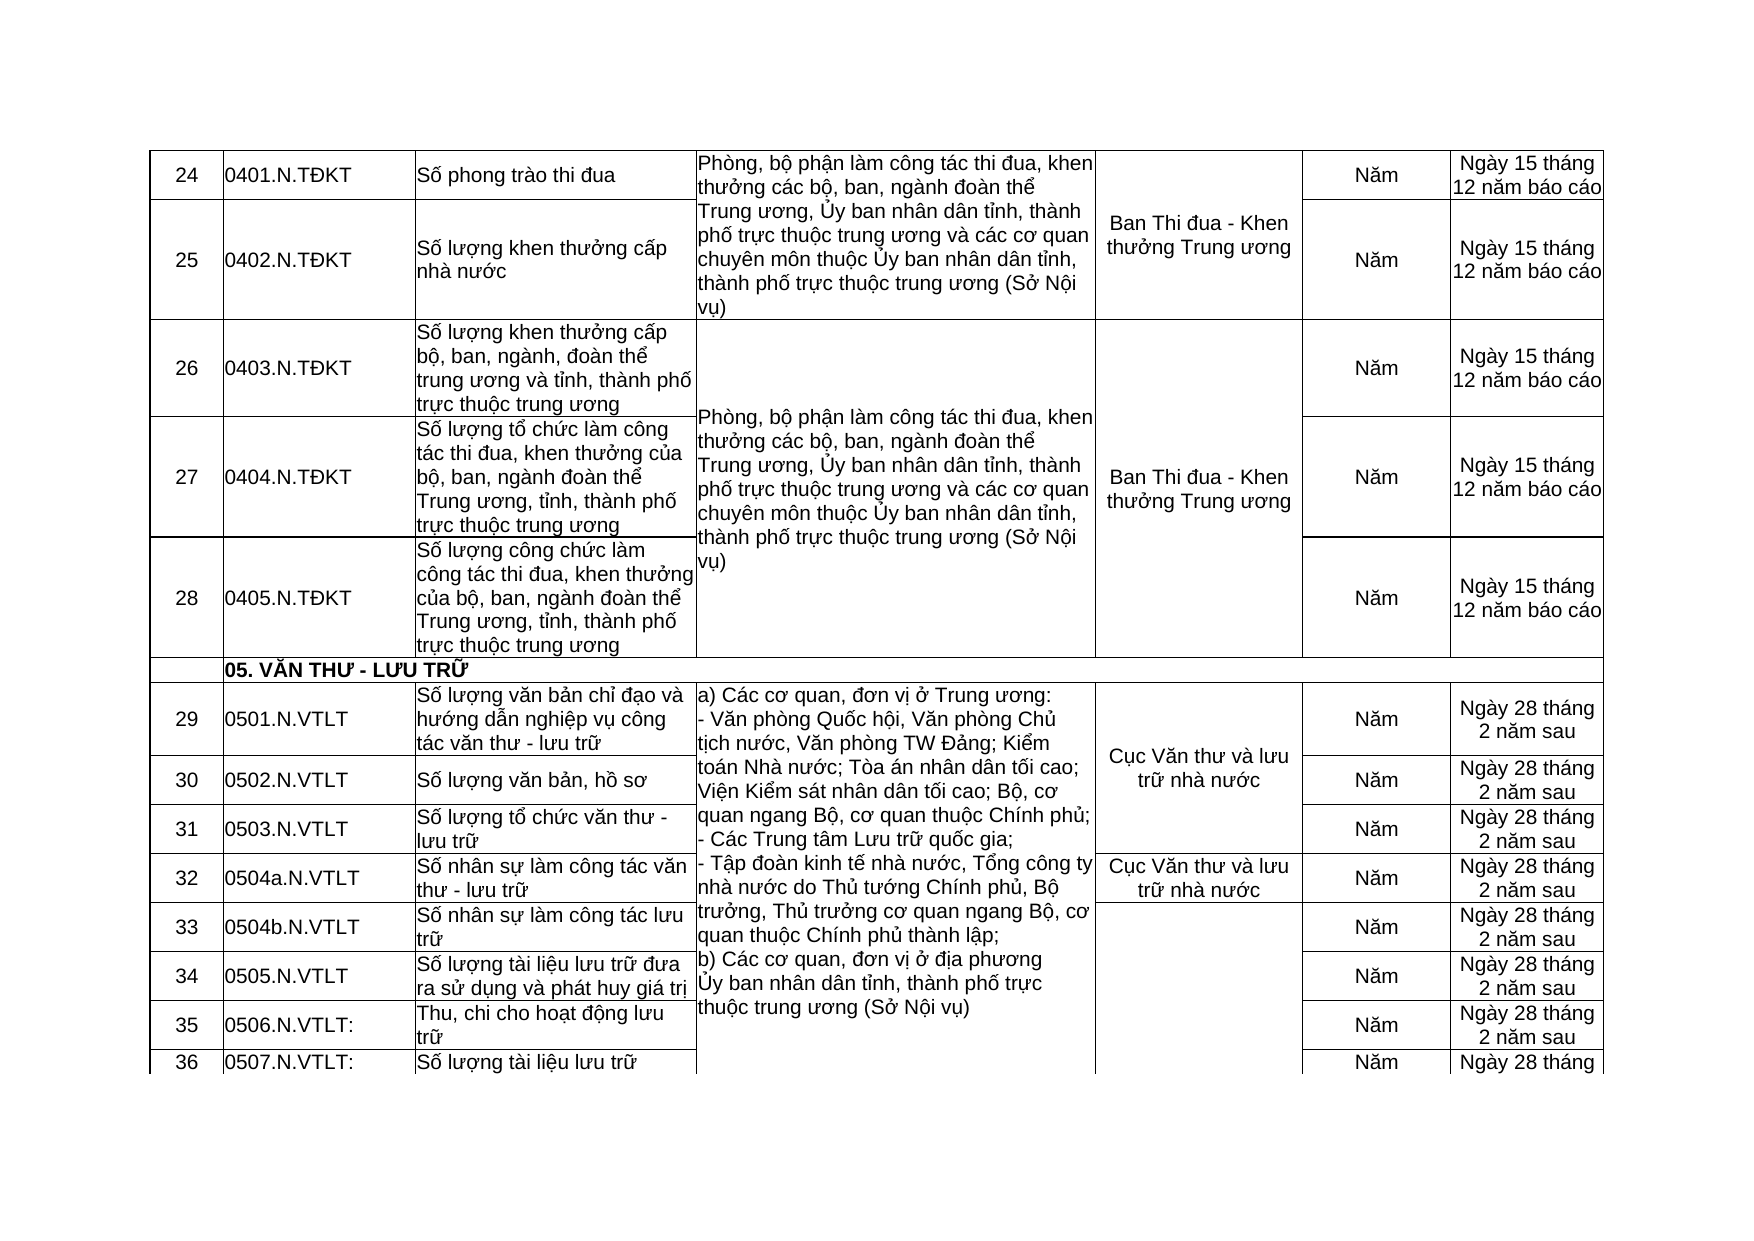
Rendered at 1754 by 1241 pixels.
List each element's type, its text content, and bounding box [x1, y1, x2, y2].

table_cell Ngày 15 tháng 12 năm báo cáo [1451, 417, 1603, 536]
table_cell 28 [151, 538, 223, 657]
table_cell 36 [151, 1050, 223, 1074]
table_cell Ngày 28 tháng 2 năm sau [1451, 903, 1603, 951]
table_cell 24 [151, 151, 223, 199]
table_cell Ngày 15 tháng 12 năm báo cáo [1451, 151, 1603, 199]
table_cell Số lượng tổ chức văn thư - lưu trữ [416, 805, 696, 853]
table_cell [416, 1050, 696, 1074]
table_cell 34 [151, 952, 223, 1000]
table_cell a) Các cơ quan, đơn vị ở Trung ương: - Văn phòng Quốc hội, Văn phòng Chủ tịch nước, Văn phòng TW Đảng; Kiểm toán Nhà nước; Tòa án nhân dân tối cao; Viện Kiểm sát nhân dân tối cao; Bộ, cơ quan ngang Bộ, cơ quan thuộc Chính phủ; - Các Trung tâm Lưu trữ quốc gia; - Tập đoàn kinh tế nhà nước, Tổng công ty nhà nước do Thủ tướng Chính phủ, Bộ trưởng, Thủ trưởng cơ quan ngang Bộ, cơ quan thuộc Chính phủ thành lập; b) Các cơ quan, đơn vị ở địa phương Ủy ban nhân dân tỉnh, thành phố trực thuộc trung ương (Sở Nội vụ) [697, 683, 1095, 1074]
table_cell 0502.N.VTLT [224, 756, 415, 804]
table_cell 0505.N.VTLT [224, 952, 415, 1000]
table_cell Số lượng văn bản chỉ đạo và hướng dẫn nghiệp vụ công tác văn thư - lưu trữ [416, 683, 696, 755]
table_cell 30 [151, 756, 223, 804]
table_cell Năm [1303, 756, 1450, 804]
table_cell Ngày 15 tháng 12 năm báo cáo [1451, 538, 1603, 657]
table_cell Ngày 15 tháng 12 năm báo cáo [1451, 200, 1603, 319]
table_cell Năm [1303, 952, 1450, 1000]
table_cell 0504a.N.VTLT [224, 854, 415, 902]
table_cell Năm [1303, 1050, 1450, 1074]
table_cell Cục Văn thư và lưu trữ nhà nước [1096, 854, 1302, 902]
table_cell Năm [1303, 805, 1450, 853]
table_cell [151, 658, 223, 682]
table_cell 0405.N.TĐKT [224, 538, 415, 657]
table_cell Năm [1303, 1001, 1450, 1049]
table_cell 0402.N.TĐKT [224, 200, 415, 319]
table_cell Năm [1303, 854, 1450, 902]
table_cell Số nhân sự làm công tác văn thư - lưu trữ [416, 854, 696, 902]
table_cell Số lượng khen thưởng cấp nhà nước [416, 200, 696, 319]
table_cell Thu, chi cho hoạt động lưu trữ [416, 1001, 696, 1049]
table_cell Ngày 28 tháng 2 năm sau [1451, 683, 1603, 755]
table_cell Số lượng tài liệu lưu trữ đưa ra sử dụng và phát huy giá trị [416, 952, 696, 1000]
table_cell 0404.N.TĐKT [224, 417, 415, 536]
table_cell Cục Văn thư và lưu trữ nhà nước [1096, 683, 1302, 853]
table_cell Năm [1303, 683, 1450, 755]
table_cell 0501.N.VTLT [224, 683, 415, 755]
table_cell Năm [1303, 320, 1450, 416]
table_cell 27 [151, 417, 223, 536]
table_cell 0506.N.VTLT: [224, 1001, 415, 1049]
table_cell Ngày 28 tháng 2 năm sau [1451, 952, 1603, 1000]
table_cell Số lượng công chức làm công tác thi đua, khen thưởng của bộ, ban, ngành đoàn thể Trung ương, tỉnh, thành phố trực thuộc trung ương [416, 538, 696, 657]
table_cell 25 [151, 200, 223, 319]
table_cell 0504b.N.VTLT [224, 903, 415, 951]
table_cell 0503.N.VTLT [224, 805, 415, 853]
table_cell Ngày 28 tháng 2 năm sau [1451, 756, 1603, 804]
table_cell Phòng, bộ phận làm công tác thi đua, khen thưởng các bộ, ban, ngành đoàn thể Trung ương, Ủy ban nhân dân tỉnh, thành phố trực thuộc trung ương và các cơ quan chuyên môn thuộc Ủy ban nhân dân tỉnh, thành phố trực thuộc trung ương (Sở Nội vụ) [697, 151, 1095, 319]
table_cell Ngày 15 tháng 12 năm báo cáo [1451, 320, 1603, 416]
table_cell 0403.N.TĐKT [224, 320, 415, 416]
table_cell Ngày 28 tháng 2 năm sau [1451, 1001, 1603, 1049]
table_cell Ban Thi đua - Khen thưởng Trung ương [1096, 151, 1302, 319]
table_cell Số phong trào thi đua [416, 151, 696, 199]
table_cell 0401.N.TĐKT [224, 151, 415, 199]
table_cell Ngày 28 tháng 2 năm sau [1451, 854, 1603, 902]
table_cell 33 [151, 903, 223, 951]
table_cell Năm [1303, 903, 1450, 951]
table_cell 29 [151, 683, 223, 755]
table_cell Ban Thi đua - Khen thưởng Trung ương [1096, 320, 1302, 657]
table_cell Năm [1303, 200, 1450, 319]
table_cell [1096, 903, 1302, 1074]
table_cell Số lượng khen thưởng cấp bộ, ban, ngành, đoàn thể trung ương và tỉnh, thành phố trực thuộc trung ương [416, 320, 696, 416]
table_cell 05. VĂN THƯ - LƯU TRỮ [224, 658, 1603, 682]
table_cell Ngày 28 tháng 2 năm sau [1451, 805, 1603, 853]
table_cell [1451, 1050, 1603, 1074]
table_cell Số lượng tổ chức làm công tác thi đua, khen thưởng của bộ, ban, ngành đoàn thể Trung ương, tỉnh, thành phố trực thuộc trung ương [416, 417, 696, 536]
table_cell 31 [151, 805, 223, 853]
table_cell Số nhân sự làm công tác lưu trữ [416, 903, 696, 951]
table_cell 32 [151, 854, 223, 902]
table_cell Phòng, bộ phận làm công tác thi đua, khen thưởng các bộ, ban, ngành đoàn thể Trung ương, Ủy ban nhân dân tỉnh, thành phố trực thuộc trung ương và các cơ quan chuyên môn thuộc Ủy ban nhân dân tỉnh, thành phố trực thuộc trung ương (Sở Nội vụ) [697, 320, 1095, 657]
table_cell 26 [151, 320, 223, 416]
table_cell Năm [1303, 538, 1450, 657]
table_cell 35 [151, 1001, 223, 1049]
table_cell Số lượng văn bản, hồ sơ [416, 756, 696, 804]
table_cell Năm [1303, 417, 1450, 536]
table_cell Năm [1303, 151, 1450, 199]
table_cell 0507.N.VTLT: [224, 1050, 415, 1074]
